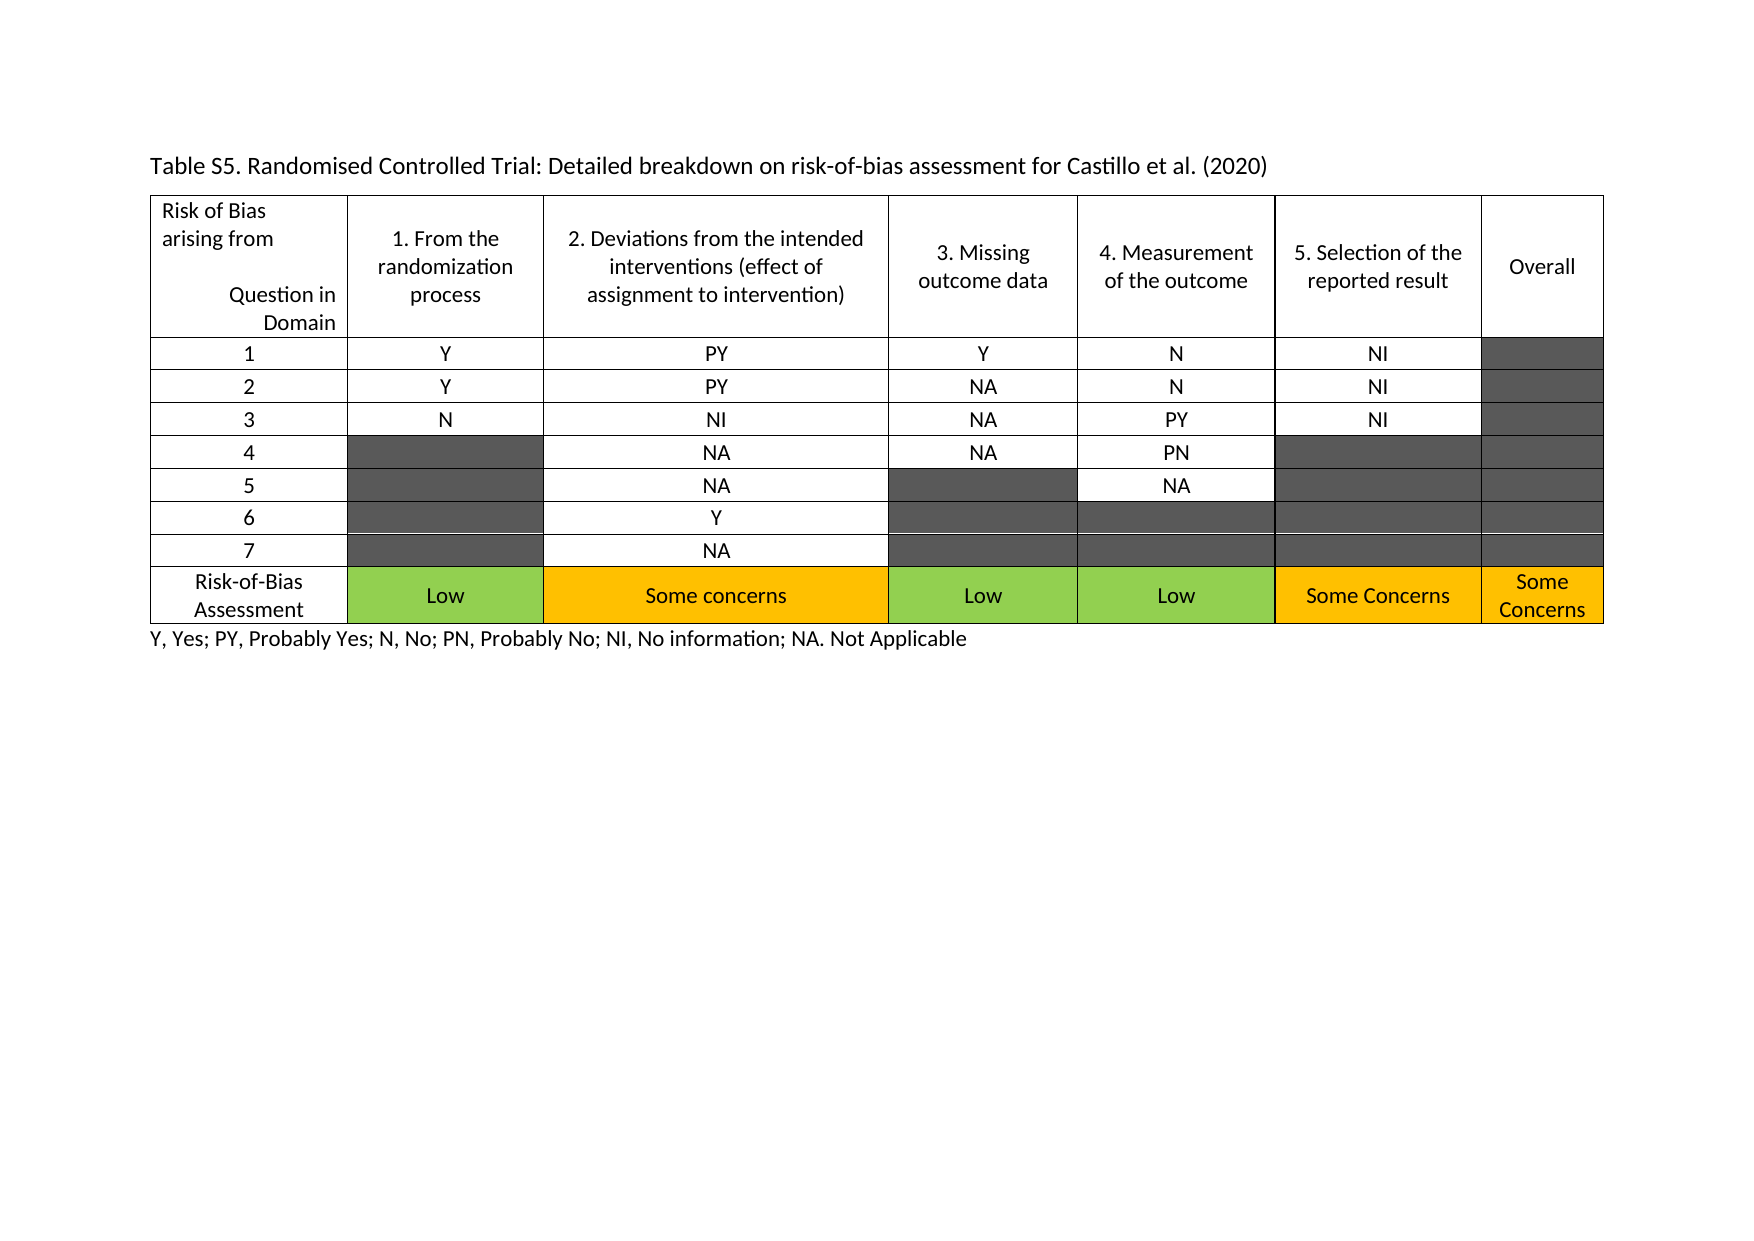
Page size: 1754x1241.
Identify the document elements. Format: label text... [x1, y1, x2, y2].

table_cell Y [348, 370, 543, 402]
table_cell [1482, 370, 1603, 402]
table_cell 7 [151, 535, 347, 566]
table_cell NA [889, 436, 1077, 468]
text Y, Yes; PY, Probably Yes; N, No; PN, Probably No; NI, No information; NA. Not Applicable [150, 624, 1604, 652]
table_cell [1482, 436, 1603, 468]
table_cell NA [889, 403, 1077, 435]
table_header 5. Selection of the reported result [1276, 196, 1481, 337]
table_cell N [1078, 338, 1274, 369]
table_header Overall [1482, 196, 1603, 337]
table_cell Y [544, 502, 888, 533]
table_cell Y [348, 338, 543, 369]
table_cell PN [1078, 436, 1274, 468]
table_cell 3 [151, 403, 347, 435]
table_cell Low [889, 567, 1077, 623]
table_cell [1482, 403, 1603, 435]
table_cell [1482, 535, 1603, 566]
table_cell NI [1276, 403, 1481, 435]
subtitle Table S5. Randomised Controlled Trial: Detailed breakdown on risk-of-bias assessment for Castillo et al. (2020) [150, 150, 1604, 181]
table_cell [348, 436, 543, 468]
table_cell PY [544, 338, 888, 369]
table_cell [1482, 469, 1603, 501]
table_cell PY [544, 370, 888, 402]
table_cell [889, 502, 1077, 533]
table_cell [1276, 535, 1481, 566]
table_cell [889, 535, 1077, 566]
table_cell [348, 469, 543, 501]
table_cell Some Concerns [1482, 567, 1603, 623]
table_cell 4 [151, 436, 347, 468]
table_cell [1078, 502, 1274, 533]
table_cell NI [544, 403, 888, 435]
table_cell NA [544, 436, 888, 468]
table_cell Some concerns [544, 567, 888, 623]
table_cell N [348, 403, 543, 435]
table_cell [1276, 469, 1481, 501]
table_cell NI [1276, 370, 1481, 402]
table_cell NI [1276, 338, 1481, 369]
table_header Risk of Bias arising from Question in Domain [151, 196, 347, 337]
table_cell 6 [151, 502, 347, 533]
table_cell Low [348, 567, 543, 623]
table_cell [889, 469, 1077, 501]
table_cell Y [889, 338, 1077, 369]
table_cell [1482, 502, 1603, 533]
table_cell NA [889, 370, 1077, 402]
table_cell [348, 535, 543, 566]
table_header 1. From the randomization process [348, 196, 543, 337]
table_cell [348, 502, 543, 533]
table_cell NA [1078, 469, 1274, 501]
table_cell [1078, 535, 1274, 566]
table_header 3. Missing outcome data [889, 196, 1077, 337]
table_cell NA [544, 535, 888, 566]
table_cell N [1078, 370, 1274, 402]
table_cell PY [1078, 403, 1274, 435]
table_cell NA [544, 469, 888, 501]
table_cell 5 [151, 469, 347, 501]
table_cell 2 [151, 370, 347, 402]
table_cell 1 [151, 338, 347, 369]
table_cell Some Concerns [1276, 567, 1481, 623]
table_cell Risk-of-Bias Assessment [151, 567, 347, 623]
table_cell [1276, 436, 1481, 468]
table_cell Low [1078, 567, 1274, 623]
table_header 2. Deviations from the intended interventions (effect of assignment to intervention) [544, 196, 888, 337]
table_cell [1276, 502, 1481, 533]
table_header 4. Measurement of the outcome [1078, 196, 1274, 337]
table_cell [1482, 338, 1603, 369]
